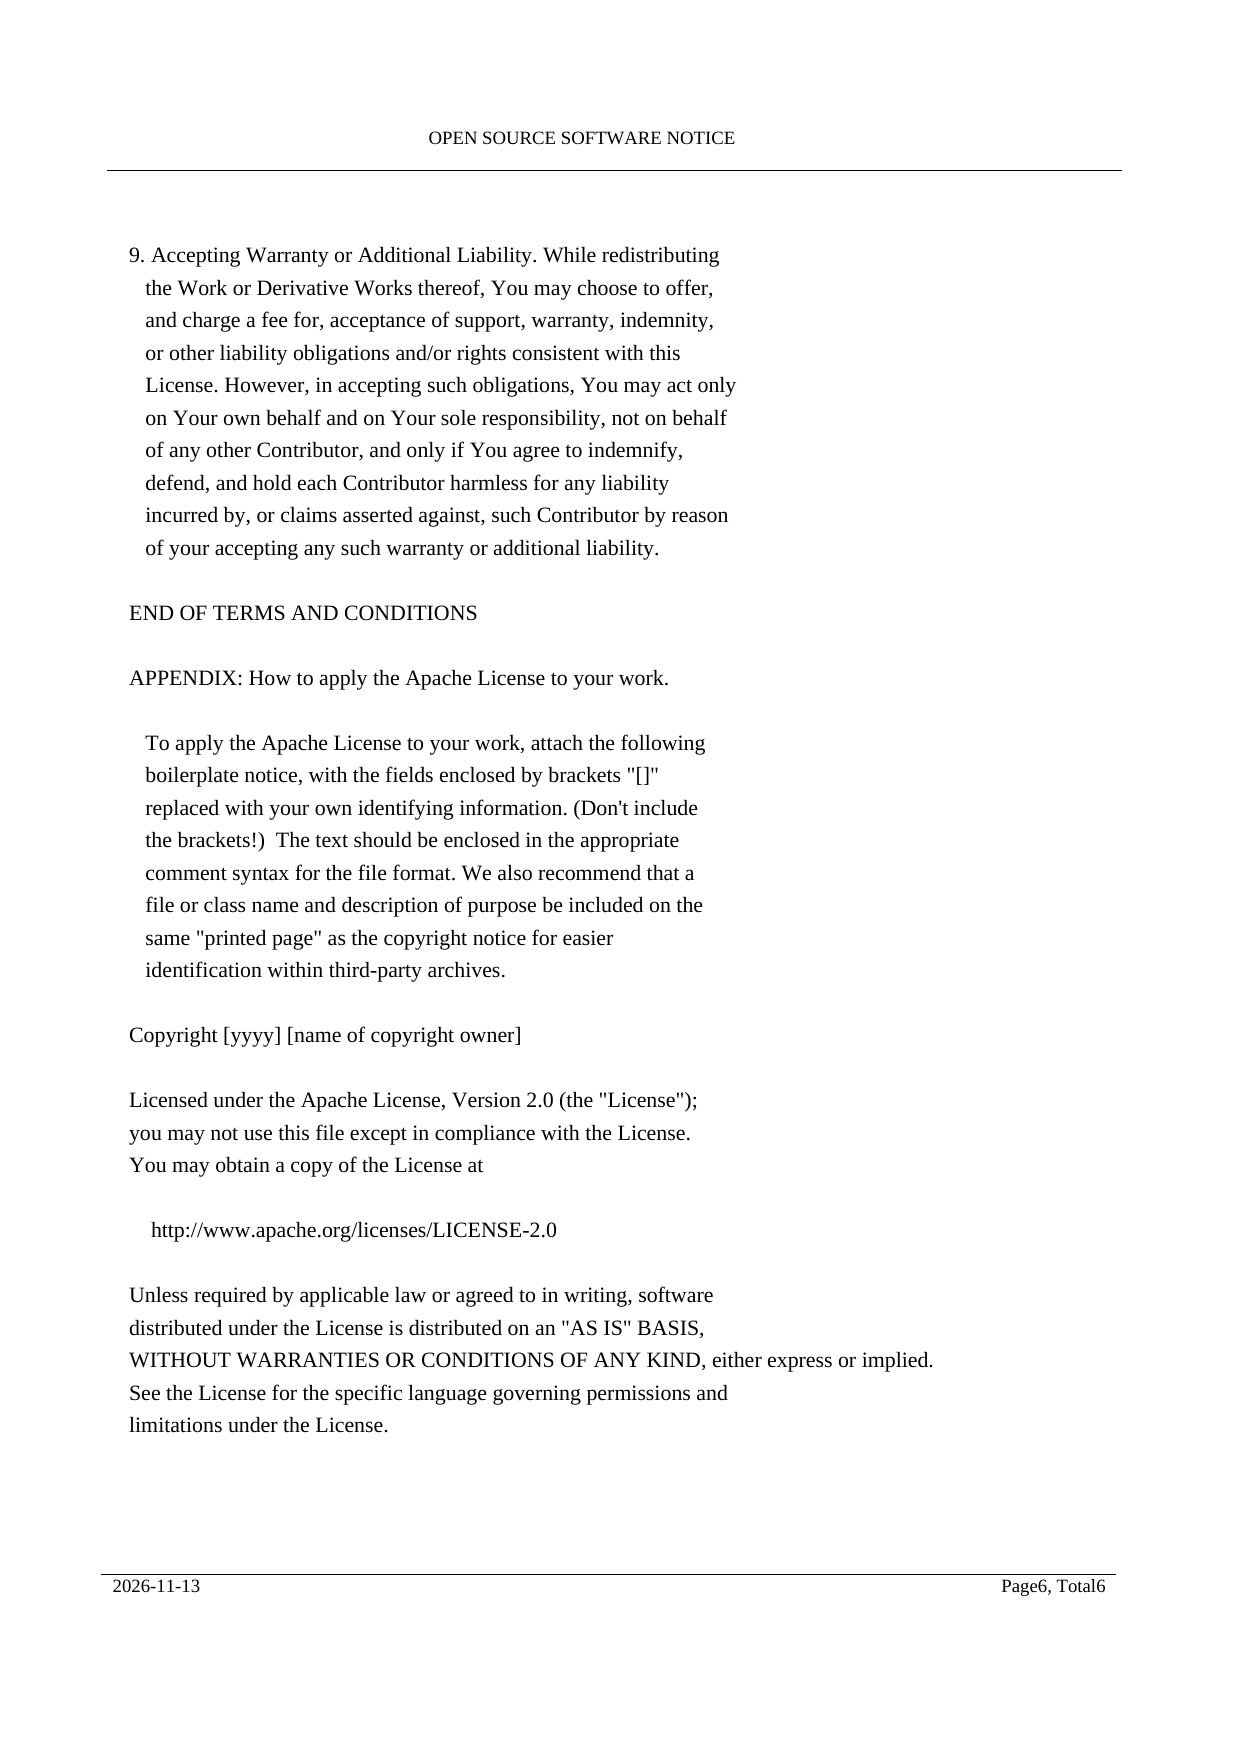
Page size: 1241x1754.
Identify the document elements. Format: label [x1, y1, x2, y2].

text [112, 206, 1128, 1506]
